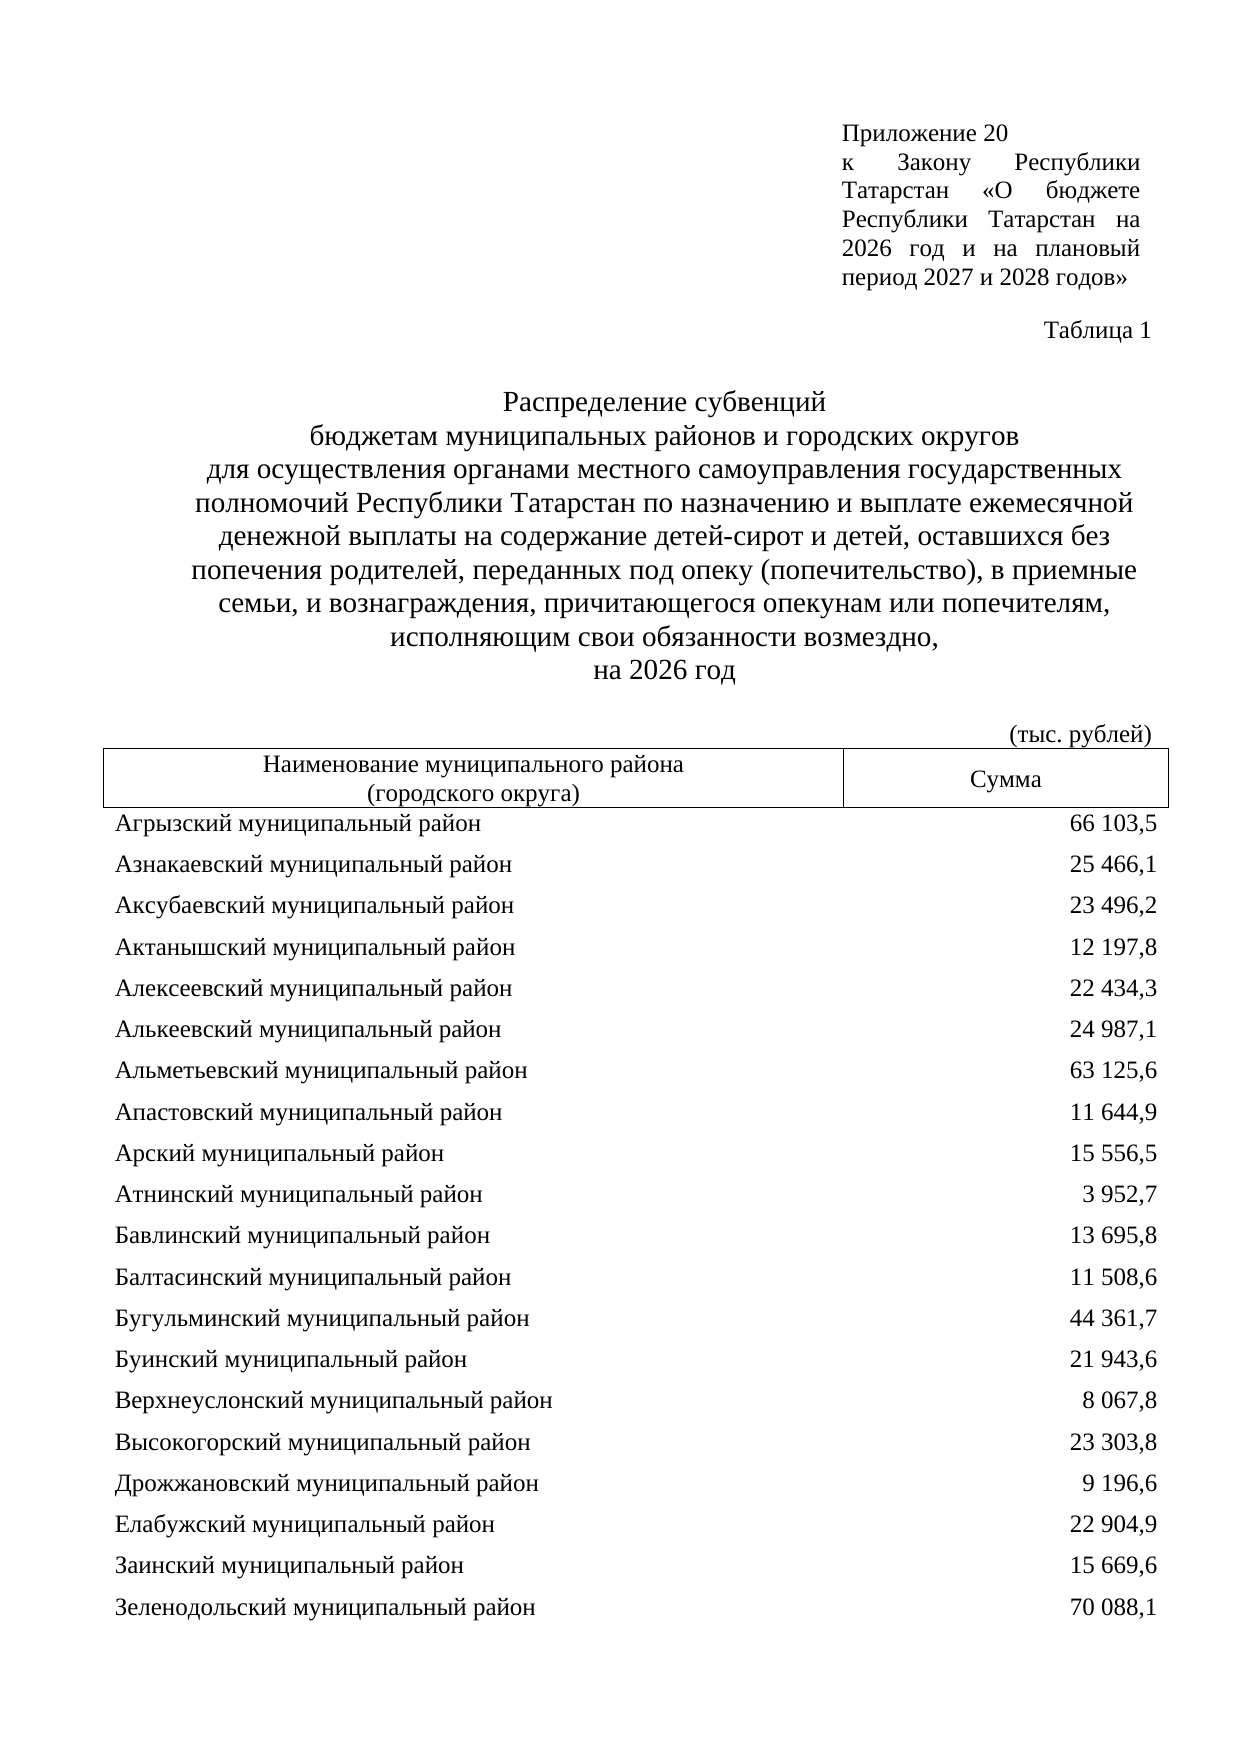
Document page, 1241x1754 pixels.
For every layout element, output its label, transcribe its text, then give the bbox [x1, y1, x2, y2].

table_header Сумма [844, 749, 1168, 807]
table_cell 8 067,8 [843, 1385, 1168, 1427]
table_cell 63 125,6 [843, 1055, 1168, 1097]
table_cell 21 943,6 [843, 1344, 1168, 1385]
table_cell 13 695,8 [843, 1220, 1168, 1262]
table_cell 12 197,8 [843, 932, 1168, 973]
table_cell 22 434,3 [843, 973, 1168, 1014]
table_cell Буинский муниципальный район [103, 1344, 843, 1385]
table_cell 23 303,8 [843, 1427, 1168, 1468]
table_cell Аксубаевский муниципальный район [103, 890, 843, 932]
table_cell 11 644,9 [843, 1097, 1168, 1138]
table_cell Высокогорский муниципальный район [103, 1427, 843, 1468]
table_cell 23 496,2 [843, 890, 1168, 932]
table_cell 15 556,5 [843, 1138, 1168, 1179]
table_cell 70 088,1 [843, 1592, 1168, 1633]
table_cell Алексеевский муниципальный район [103, 973, 843, 1014]
table_cell Апастовский муниципальный район [103, 1097, 843, 1138]
table_cell 25 466,1 [843, 849, 1168, 890]
table_cell Балтасинский муниципальный район [103, 1262, 843, 1303]
table_cell Бугульминский муниципальный район [103, 1303, 843, 1344]
text для осуществления органами местного самоуправления государственных полномочий Республики Татарстан по назначению и выплате ежемесячной денежной выплаты на содержание детей-сирот и детей, оставшихся без попечения родителей, переданных под опеку (попечительство), в приемные семьи, и вознаграждения, причитающегося опекунам или попечителям, исполняющим свои обязанности возмездно, [177, 451, 1152, 652]
text на 2026 год [177, 652, 1152, 686]
table_cell 66 103,5 [843, 808, 1168, 849]
subtitle Таблица 1 [177, 316, 1152, 344]
text бюджетам муниципальных районов и городских округов [177, 418, 1152, 451]
table_cell Верхнеуслонский муниципальный район [103, 1385, 843, 1427]
table_cell Елабужский муниципальный район [103, 1509, 843, 1550]
table_header Наименование муниципального района (городского округа) [104, 749, 843, 807]
table_cell 15 669,6 [843, 1550, 1168, 1592]
table_cell 24 987,1 [843, 1014, 1168, 1055]
table_cell Зеленодольский муниципальный район [103, 1592, 843, 1633]
table_cell 3 952,7 [843, 1179, 1168, 1220]
text (тыс. рублей) [177, 719, 1152, 748]
table_cell Заинский муниципальный район [103, 1550, 843, 1592]
table_header Приложение 20 к Закону Республики Татарстан «О бюджете Республики Татарстан на 2026 год и на плановый период 2027 и 2028 годов» [830, 118, 1152, 291]
text Распределение субвенций [177, 384, 1152, 418]
table_cell Альметьевский муниципальный район [103, 1055, 843, 1097]
table_cell 22 904,9 [843, 1509, 1168, 1550]
table_cell Актанышский муниципальный район [103, 932, 843, 973]
table_cell Дрожжановский муниципальный район [103, 1468, 843, 1509]
table_cell 11 508,6 [843, 1262, 1168, 1303]
table_cell Алькеевский муниципальный район [103, 1014, 843, 1055]
table_cell Азнакаевский муниципальный район [103, 849, 843, 890]
table_cell Бавлинский муниципальный район [103, 1220, 843, 1262]
table_cell Арский муниципальный район [103, 1138, 843, 1179]
table_cell Агрызский муниципальный район [103, 808, 843, 849]
table_cell Атнинский муниципальный район [103, 1179, 843, 1220]
table_cell 44 361,7 [843, 1303, 1168, 1344]
table_cell 9 196,6 [843, 1468, 1168, 1509]
